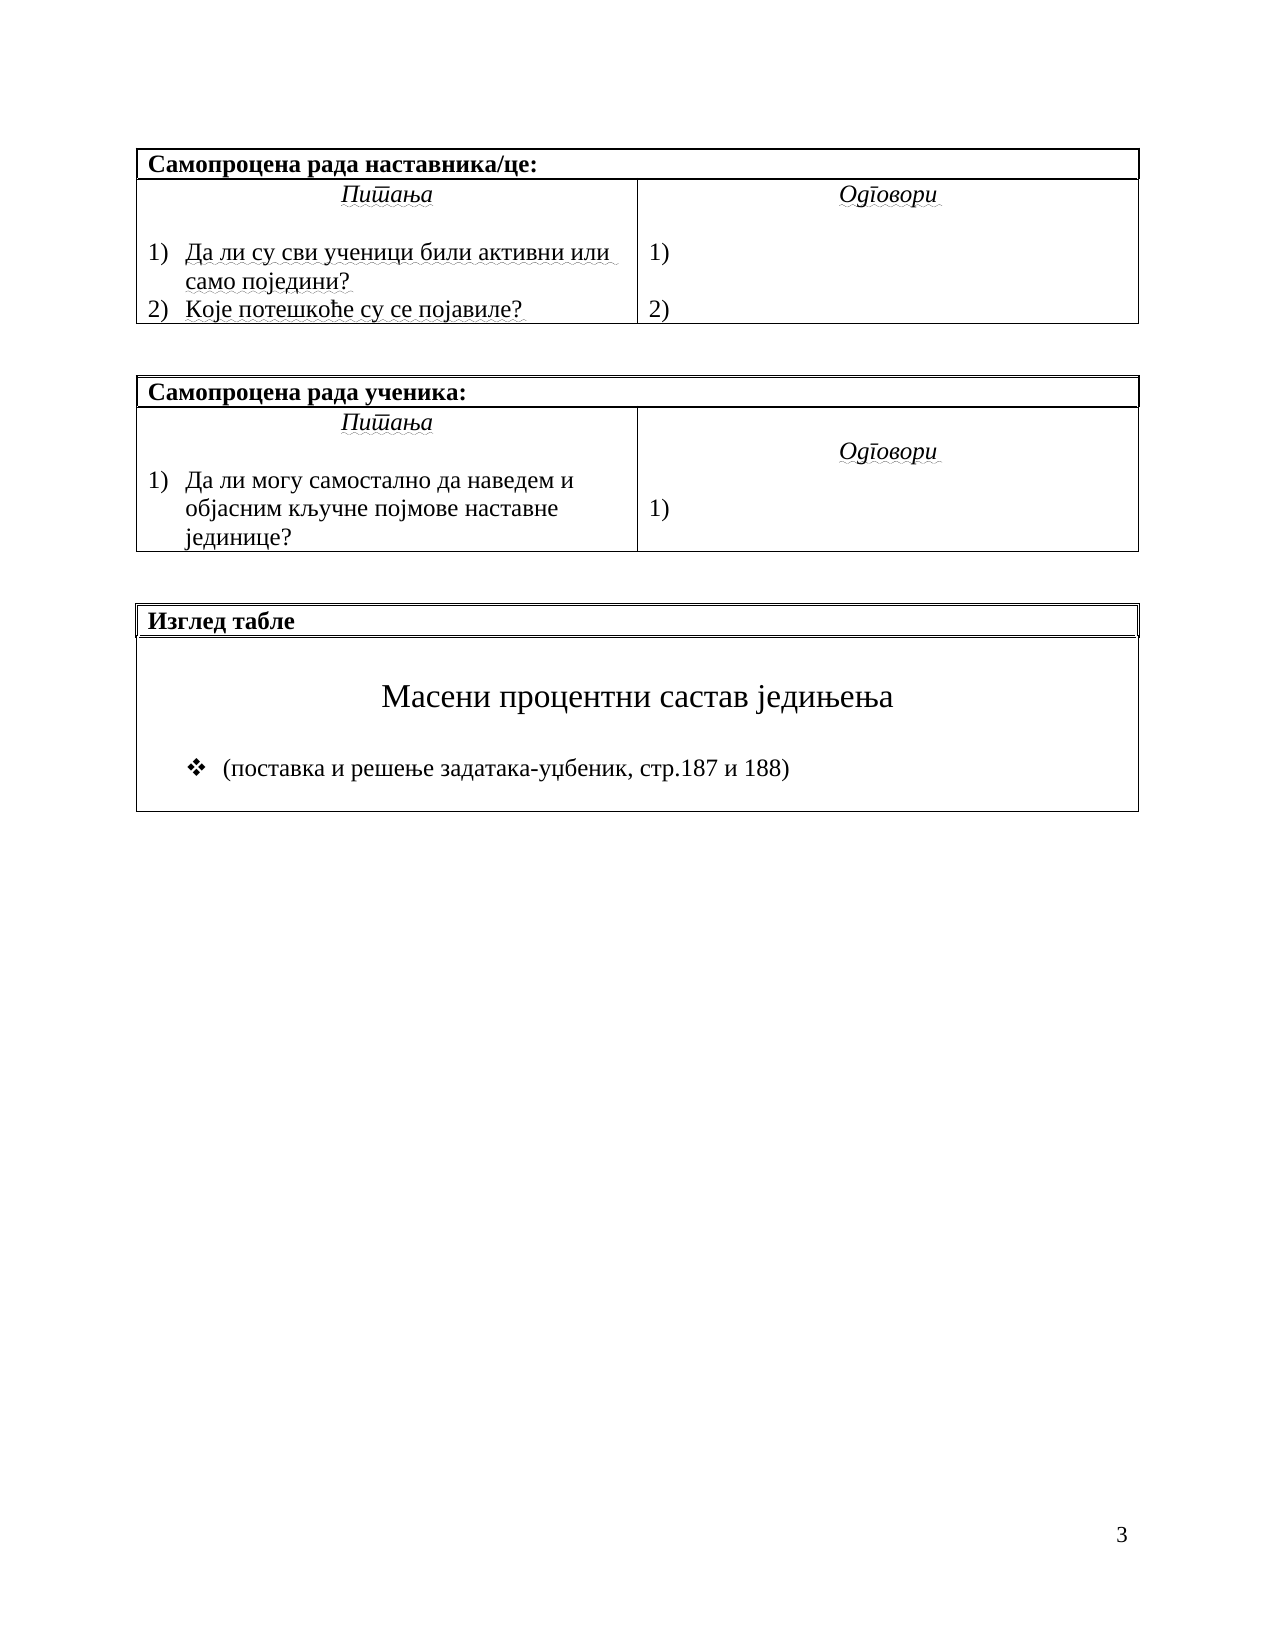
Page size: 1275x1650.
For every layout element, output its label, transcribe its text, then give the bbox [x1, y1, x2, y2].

table_cell Масени процентни састав једињења (поставка и решење задатака-уџбеник, стр.187 и 188) [137, 635, 1138, 811]
table_header Самопроцена рада наставника/це: [138, 150, 1138, 178]
table_cell Одговори 1) 2) [638, 180, 1138, 323]
table_header Изглед табле [138, 606, 1137, 635]
table_cell Питања Да ли су сви ученици били активни или само поједини? Које потешкоће су се појавиле? [137, 180, 637, 323]
table_cell Питања Да ли могу самостално да наведем и објасним кључне појмове наставне јединице? [137, 408, 637, 551]
table_header Самопроцена рада ученика: [138, 378, 1138, 406]
table_cell Одговори 1) [638, 408, 1138, 551]
